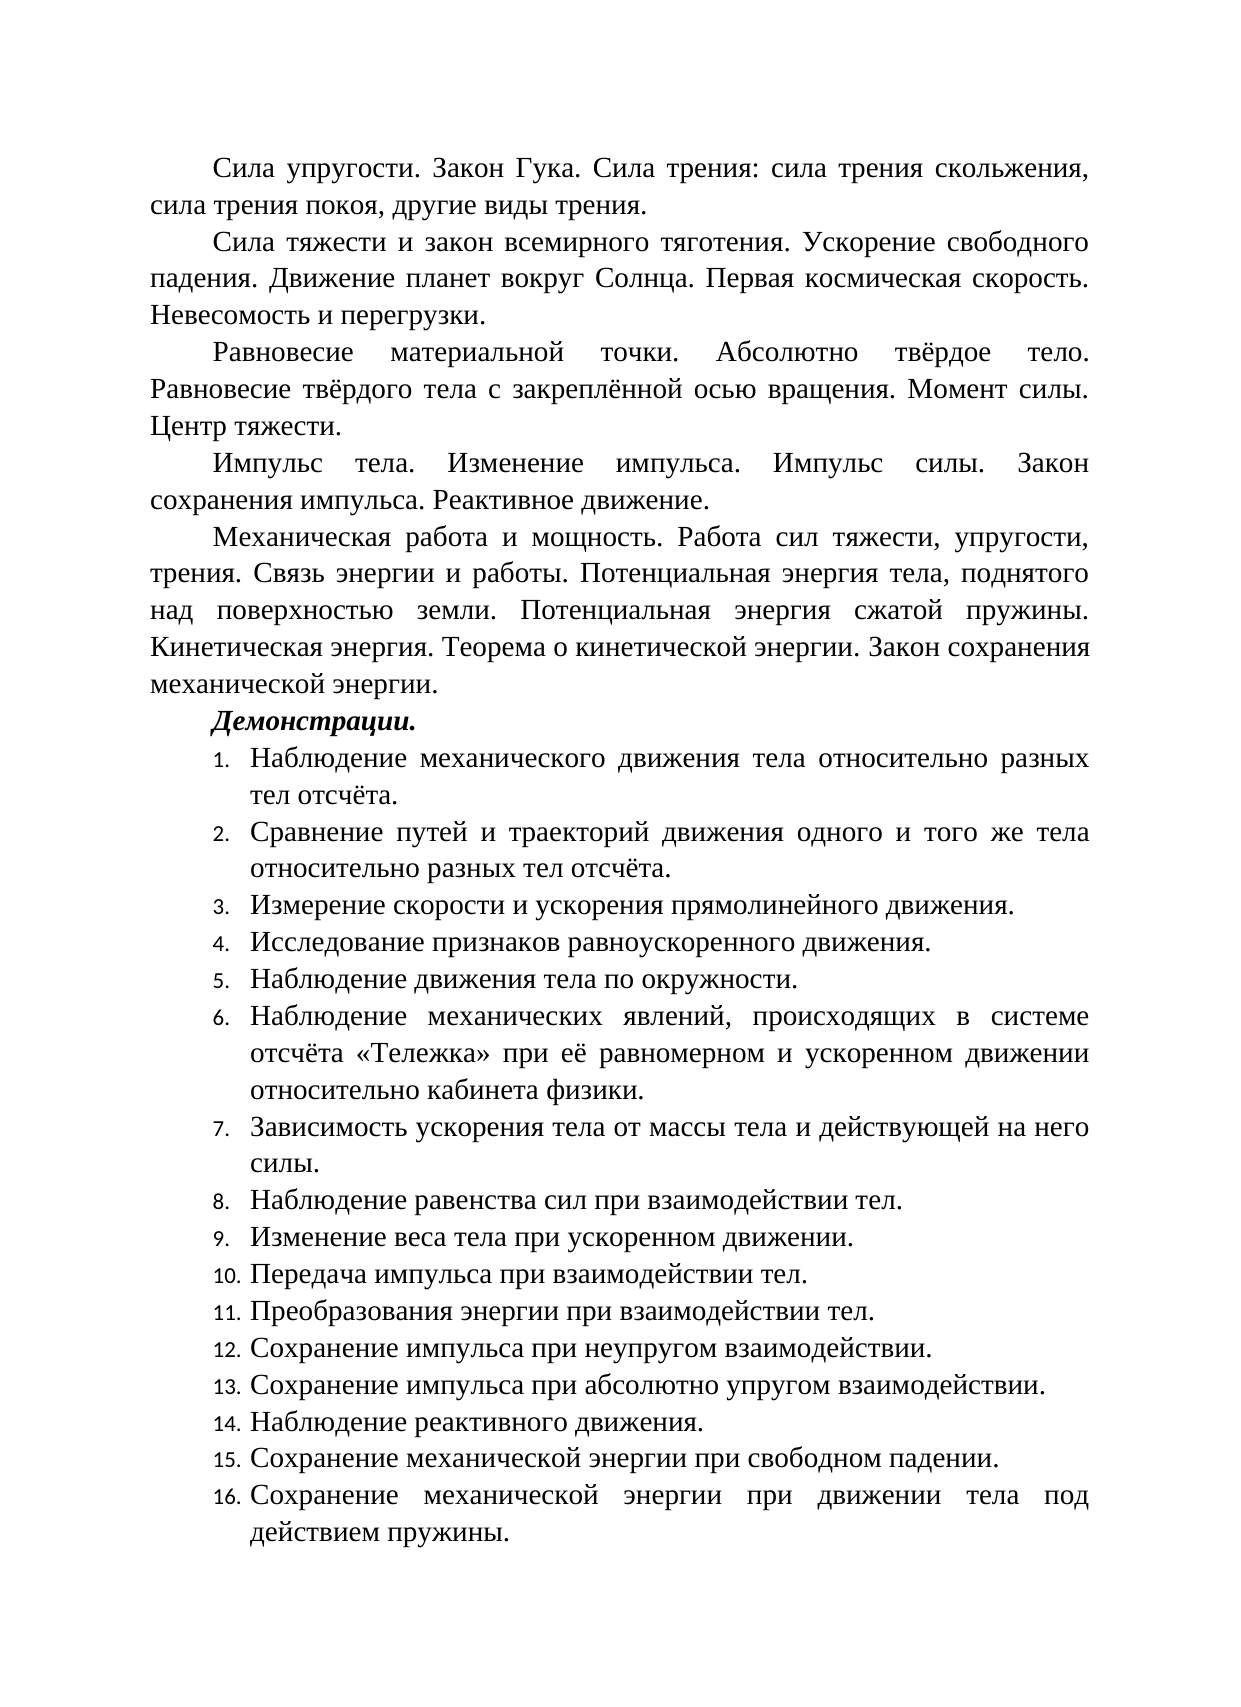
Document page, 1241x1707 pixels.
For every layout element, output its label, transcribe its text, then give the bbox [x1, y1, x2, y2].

list Наблюдение реактивного движения. [212, 1404, 1090, 1437]
list Сохранение механической энергии при движении тела под действием пружины. [212, 1477, 1090, 1548]
list Сохранение механической энергии при свободном падении. [212, 1441, 1090, 1474]
text Механическая работа и мощность. Работа сил тяжести, упругости, трения. Связь энергии и работы. Потенциальная энергия тела, поднятого над поверхностью земли. Потенциальная энергия сжатой пружины. Кинетическая энергия. Теорема о кинетической энергии. Закон сохранения механической энергии. [150, 519, 1090, 700]
text Равновесие материальной точки. Абсолютно твёрдое тело. Равновесие твёрдого тела с закреплённой осью вращения. Момент силы. Центр тяжести. [150, 334, 1090, 442]
list Изменение веса тела при ускоренном движении. [212, 1219, 1090, 1253]
text Импульс тела. Изменение импульса. Импульс силы. Закон сохранения импульса. Реактивное движение. [150, 445, 1090, 515]
list Наблюдение движения тела по окружности. [212, 961, 1090, 995]
list Измерение скорости и ускорения прямолинейного движения. [212, 887, 1090, 921]
text Сила упругости. Закон Гука. Сила трения: сила трения скольжения, сила трения покоя, другие виды трения. [150, 150, 1090, 220]
list Зависимость ускорения тела от массы тела и действующей на него силы. [212, 1109, 1090, 1179]
text Демонстрации. [150, 703, 1090, 737]
list Наблюдение равенства сил при взаимодействии тел. [212, 1182, 1090, 1216]
list Наблюдение механических явлений, происходящих в системе отсчёта «Тележка» при её равномерном и ускоренном движении относительно кабинета физики. [212, 998, 1090, 1105]
list Преобразования энергии при взаимодействии тел. [212, 1293, 1090, 1327]
list Исследование признаков равноускоренного движения. [212, 924, 1090, 958]
list Передача импульса при взаимодействии тел. [212, 1256, 1090, 1290]
list Сохранение импульса при абсолютно упругом взаимодействии. [212, 1367, 1090, 1400]
list Сохранение импульса при неупругом взаимодействии. [212, 1330, 1090, 1363]
text Сила тяжести и закон всемирного тяготения. Ускорение свободного падения. Движение планет вокруг Солнца. Первая космическая скорость. Невесомость и перегрузки. [150, 224, 1090, 331]
list Сравнение путей и траекторий движения одного и того же тела относительно разных тел отсчёта. [212, 814, 1090, 884]
list Наблюдение механического движения тела относительно разных тел отсчёта. [212, 740, 1090, 810]
